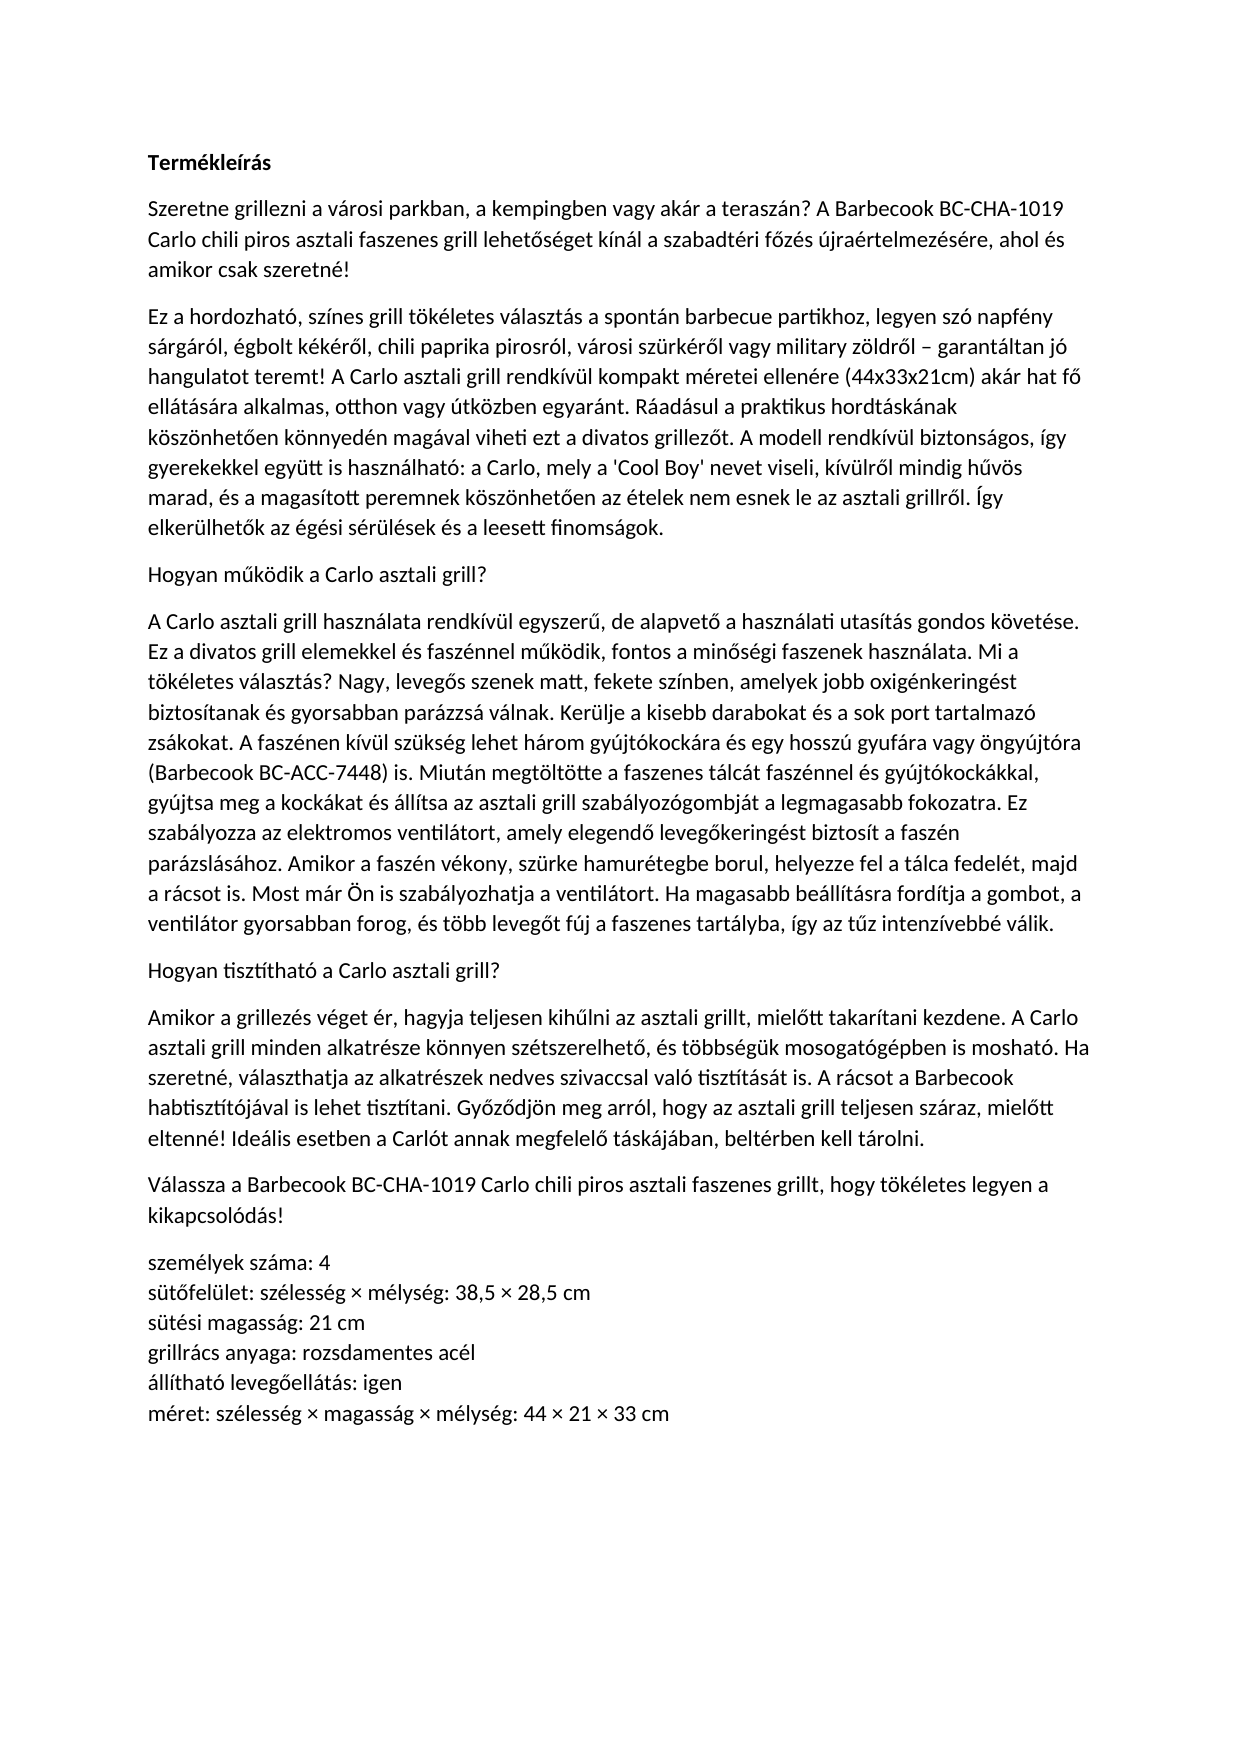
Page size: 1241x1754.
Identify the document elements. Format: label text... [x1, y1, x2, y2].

text Ez a hordozható, színes grill tökéletes választás a spontán barbecue partikhoz, legyen szó napfény sárgáról, égbolt kékéről, chili paprika pirosról, városi szürkéről vagy military zöldről – garantáltan jó hangulatot teremt! A Carlo asztali grill rendkívül kompakt méretei ellenére (44x33x21cm) akár hat fő ellátására alkalmas, otthon vagy útközben egyaránt. Ráadásul a praktikus hordtáskának köszönhetően könnyedén magával viheti ezt a divatos grillezőt. A modell rendkívül biztonságos, így gyerekekkel együtt is használható: a Carlo, mely a 'Cool Boy' nevet viseli, kívülről mindig hűvös marad, és a magasított peremnek köszönhetően az ételek nem esnek le az asztali grillről. Így elkerülhetők az égési sérülések és a leesett finomságok. [148, 302, 1093, 541]
text Válassza a Barbecook BC-CHA-1019 Carlo chili piros asztali faszenes grillt, hogy tökéletes legyen a kikapcsolódás! [148, 1171, 1093, 1229]
text Hogyan tisztítható a Carlo asztali grill? [148, 956, 1093, 984]
text Szeretne grillezni a városi parkban, a kempingben vagy akár a teraszán? A Barbecook BC-CHA-1019 Carlo chili piros asztali faszenes grill lehetőséget kínál a szabadtéri főzés újraértelmezésére, ahol és amikor csak szeretné! [148, 194, 1093, 283]
text A Carlo asztali grill használata rendkívül egyszerű, de alapvető a használati utasítás gondos követése. Ez a divatos grill elemekkel és faszénnel működik, fontos a minőségi faszenek használata. Mi a tökéletes választás? Nagy, levegős szenek matt, fekete színben, amelyek jobb oxigénkeringést biztosítanak és gyorsabban parázzsá válnak. Kerülje a kisebb darabokat és a sok port tartalmazó zsákokat. A faszénen kívül szükség lehet három gyújtókockára és egy hosszú gyufára vagy öngyújtóra (Barbecook BC-ACC-7448) is. Miután megtöltötte a faszenes tálcát faszénnel és gyújtókockákkal, gyújtsa meg a kockákat és állítsa az asztali grill szabályozógombját a legmagasabb fokozatra. Ez szabályozza az elektromos ventilátort, amely elegendő levegőkeringést biztosít a faszén parázslásához. Amikor a faszén vékony, szürke hamurétegbe borul, helyezze fel a tálca fedelét, majd a rácsot is. Most már Ön is szabályozhatja a ventilátort. Ha magasabb beállításra fordítja a gombot, a ventilátor gyorsabban forog, és több levegőt fúj a faszenes tartályba, így az tűz intenzívebbé válik. [148, 607, 1093, 937]
text személyek száma: 4 sütőfelület: szélesség × mélység: 38,5 × 28,5 cm sütési magasság: 21 cm grillrács anyaga: rozsdamentes acél állítható levegőellátás: igen méret: szélesség × magasság × mélység: 44 × 21 × 33 cm [148, 1248, 1093, 1427]
text Amikor a grillezés véget ér, hagyja teljesen kihűlni az asztali grillt, mielőtt takarítani kezdene. A Carlo asztali grill minden alkatrésze könnyen szétszerelhető, és többségük mosogatógépben is mosható. Ha szeretné, választhatja az alkatrészek nedves szivaccsal való tisztítását is. A rácsot a Barbecook habtisztítójával is lehet tisztítani. Győződjön meg arról, hogy az asztali grill teljesen száraz, mielőtt eltenné! Ideális esetben a Carlót annak megfelelő táskájában, beltérben kell tárolni. [148, 1003, 1093, 1152]
text Termékleírás [148, 148, 1093, 176]
text Hogyan működik a Carlo asztali grill? [148, 560, 1093, 588]
